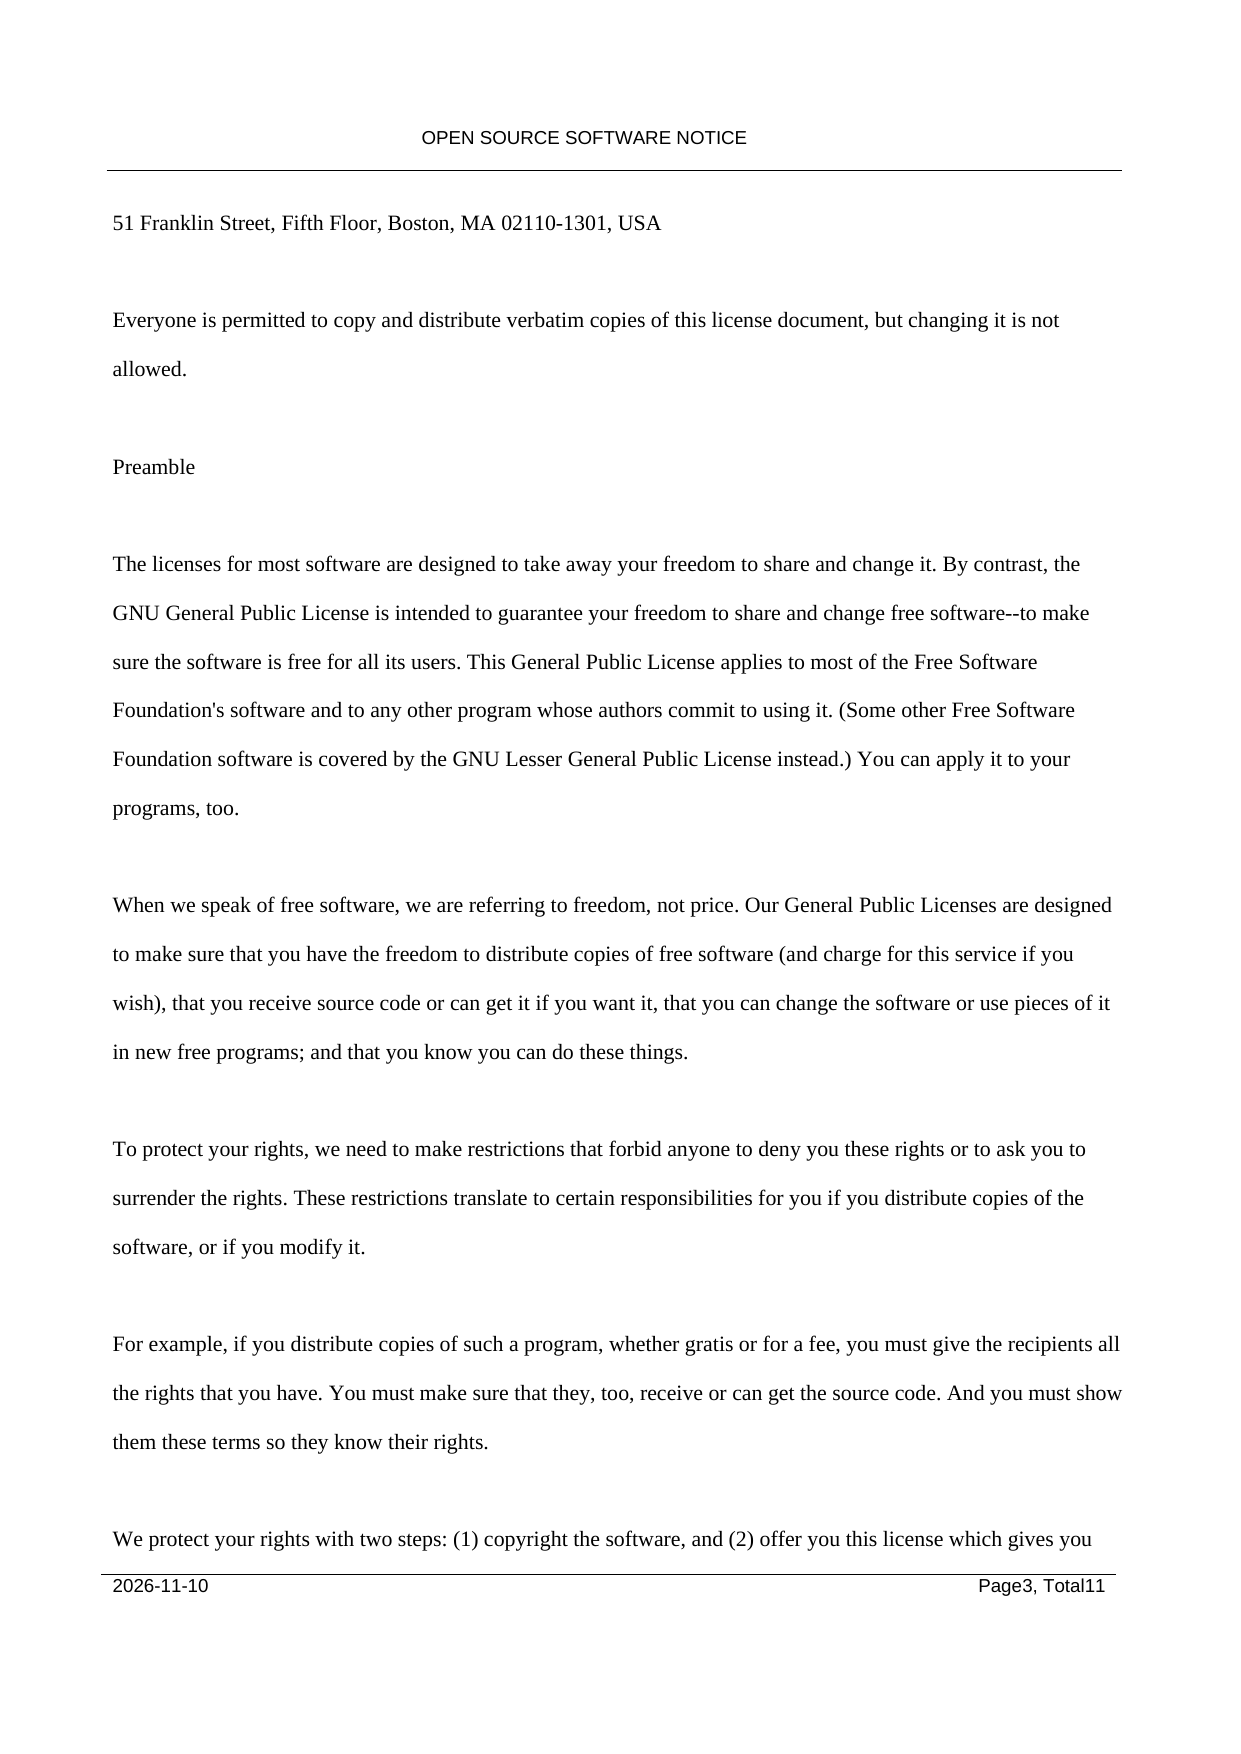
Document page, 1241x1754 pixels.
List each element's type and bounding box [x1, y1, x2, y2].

text [112, 206, 1128, 1555]
